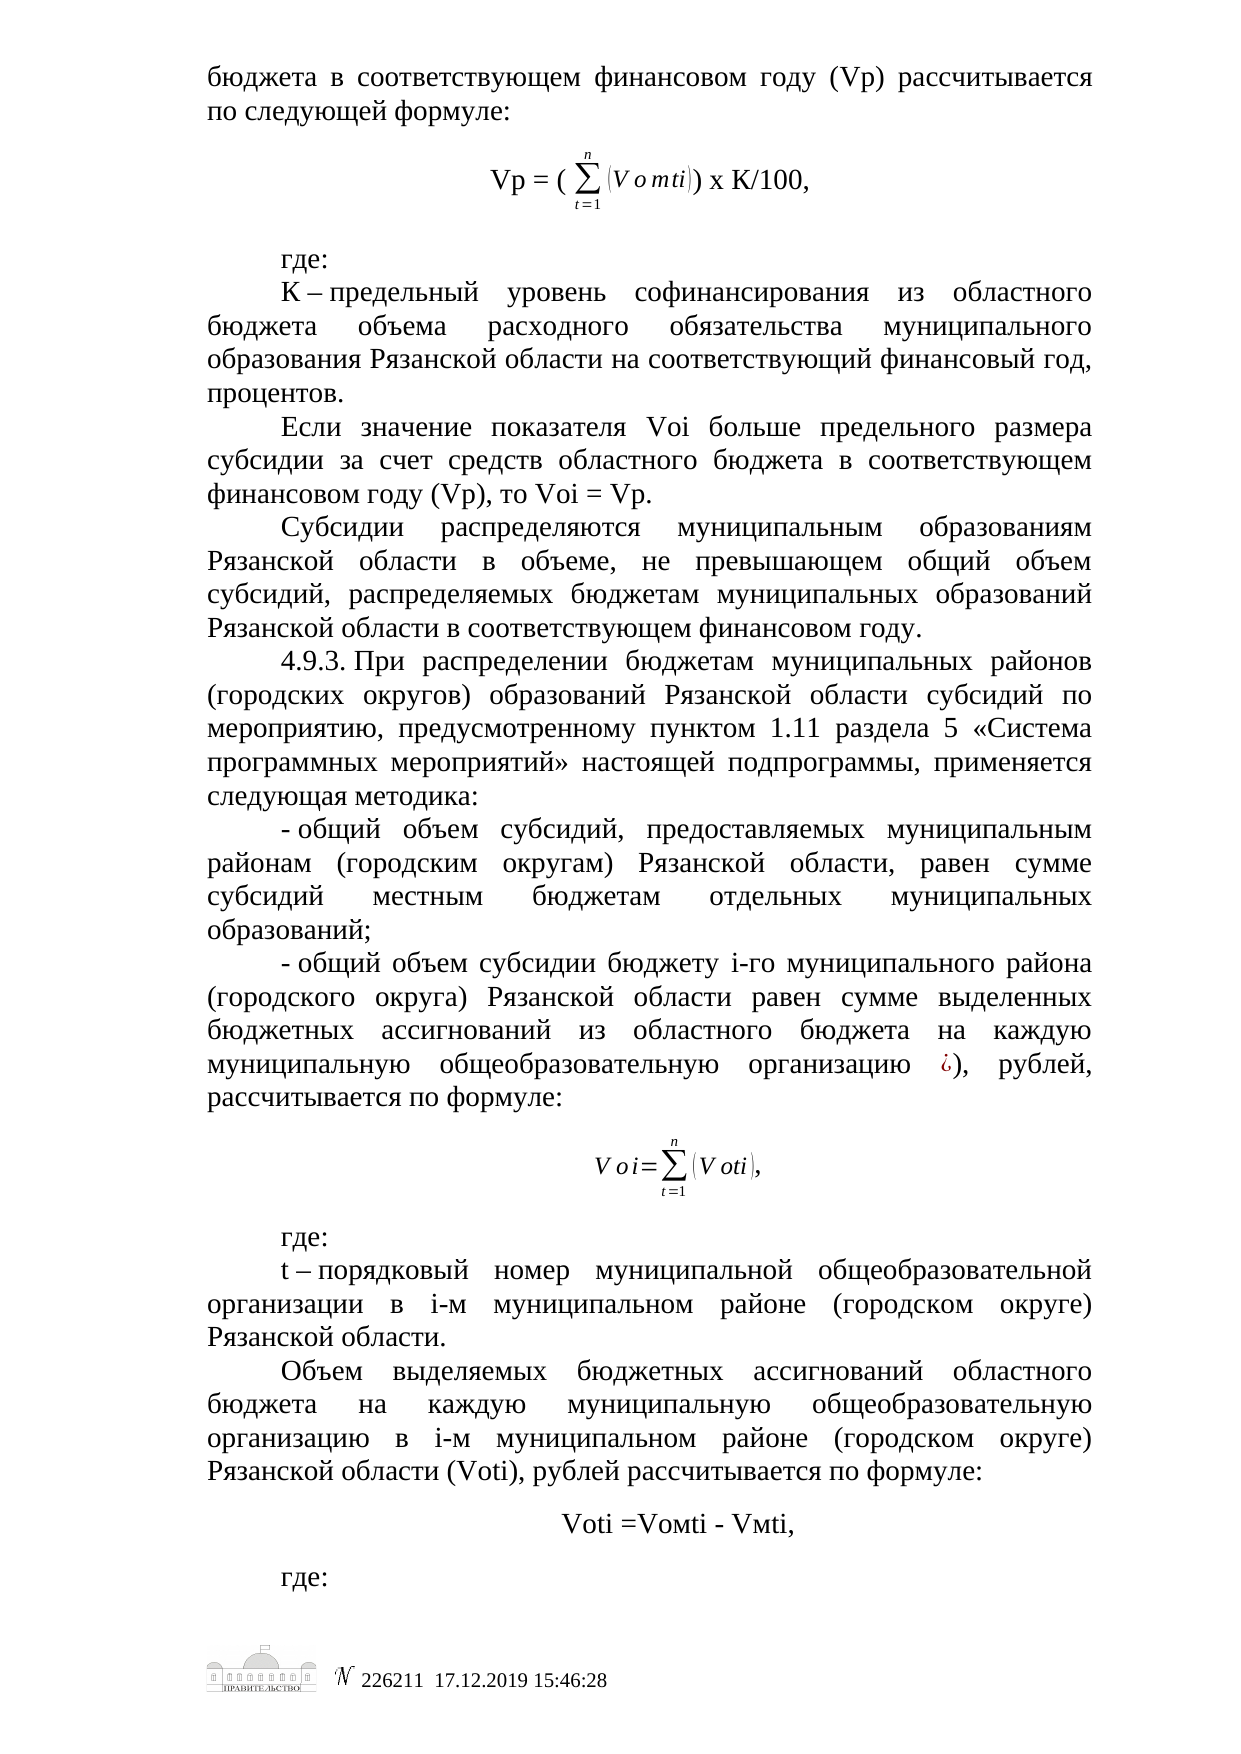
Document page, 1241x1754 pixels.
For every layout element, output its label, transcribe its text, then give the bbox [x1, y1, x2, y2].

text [207, 59, 1093, 126]
text Объем выделяемых бюджетных ассигнований областного бюджета на каждую муниципальную общеобразовательную организацию в i-м муниципальном районе (городском округе) Рязанской области (Vоti), рублей рассчитывается по формуле: [207, 1353, 1093, 1487]
text Если значение показателя Vоi больше предельного размера субсидии за счет средств областного бюджета в соответствующем финансовом году (Vp), то Vоi = Vp. [207, 409, 1093, 509]
text где: [207, 1219, 1093, 1252]
picture [330, 1663, 359, 1687]
text - общий объем субсидий, предоставляемых муниципальным районам (городским округам) Рязанской области, равен сумме субсидий местным бюджетам отдельных муниципальных образований; [207, 811, 1093, 945]
text - общий объем субсидии бюджету i-го муниципального района (городского округа) Рязанской области равен сумме выделенных бюджетных ассигнований из областного бюджета на каждую муниципальную общеобразовательную организацию ), рублей, рассчитывается по формуле: [207, 945, 1093, 1113]
text t – порядковый номер муниципальной общеобразовательной организации в i-м муниципальном районе (городском округе) Рязанской области. [207, 1252, 1093, 1353]
text К – предельный уровень софинансирования из областного бюджета объема расходного обязательства муниципального образования Рязанской области на соответствующий финансовый год, процентов. [207, 274, 1093, 409]
picture [206, 1645, 317, 1692]
text , [207, 1132, 1093, 1199]
text Vp = ( ) х К/100, [207, 145, 1093, 213]
text Субсидии распределяются муниципальным образованиям Рязанской области в объеме, не превышающем общий объем субсидий, распределяемых бюджетам муниципальных образований Рязанской области в соответствующем финансовом году. [207, 509, 1093, 643]
text Vоti =Vомti - Vмti, [207, 1506, 1093, 1540]
text 4.9.3. При распределении бюджетам муниципальных районов (городских округов) образований Рязанской области субсидий по мероприятию, предусмотренному пунктом 1.11 раздела 5 «Система программных мероприятий» настоящей подпрограммы, применяется следующая методика: [207, 643, 1093, 811]
text где: [207, 241, 1093, 274]
text где: [207, 1559, 1093, 1592]
